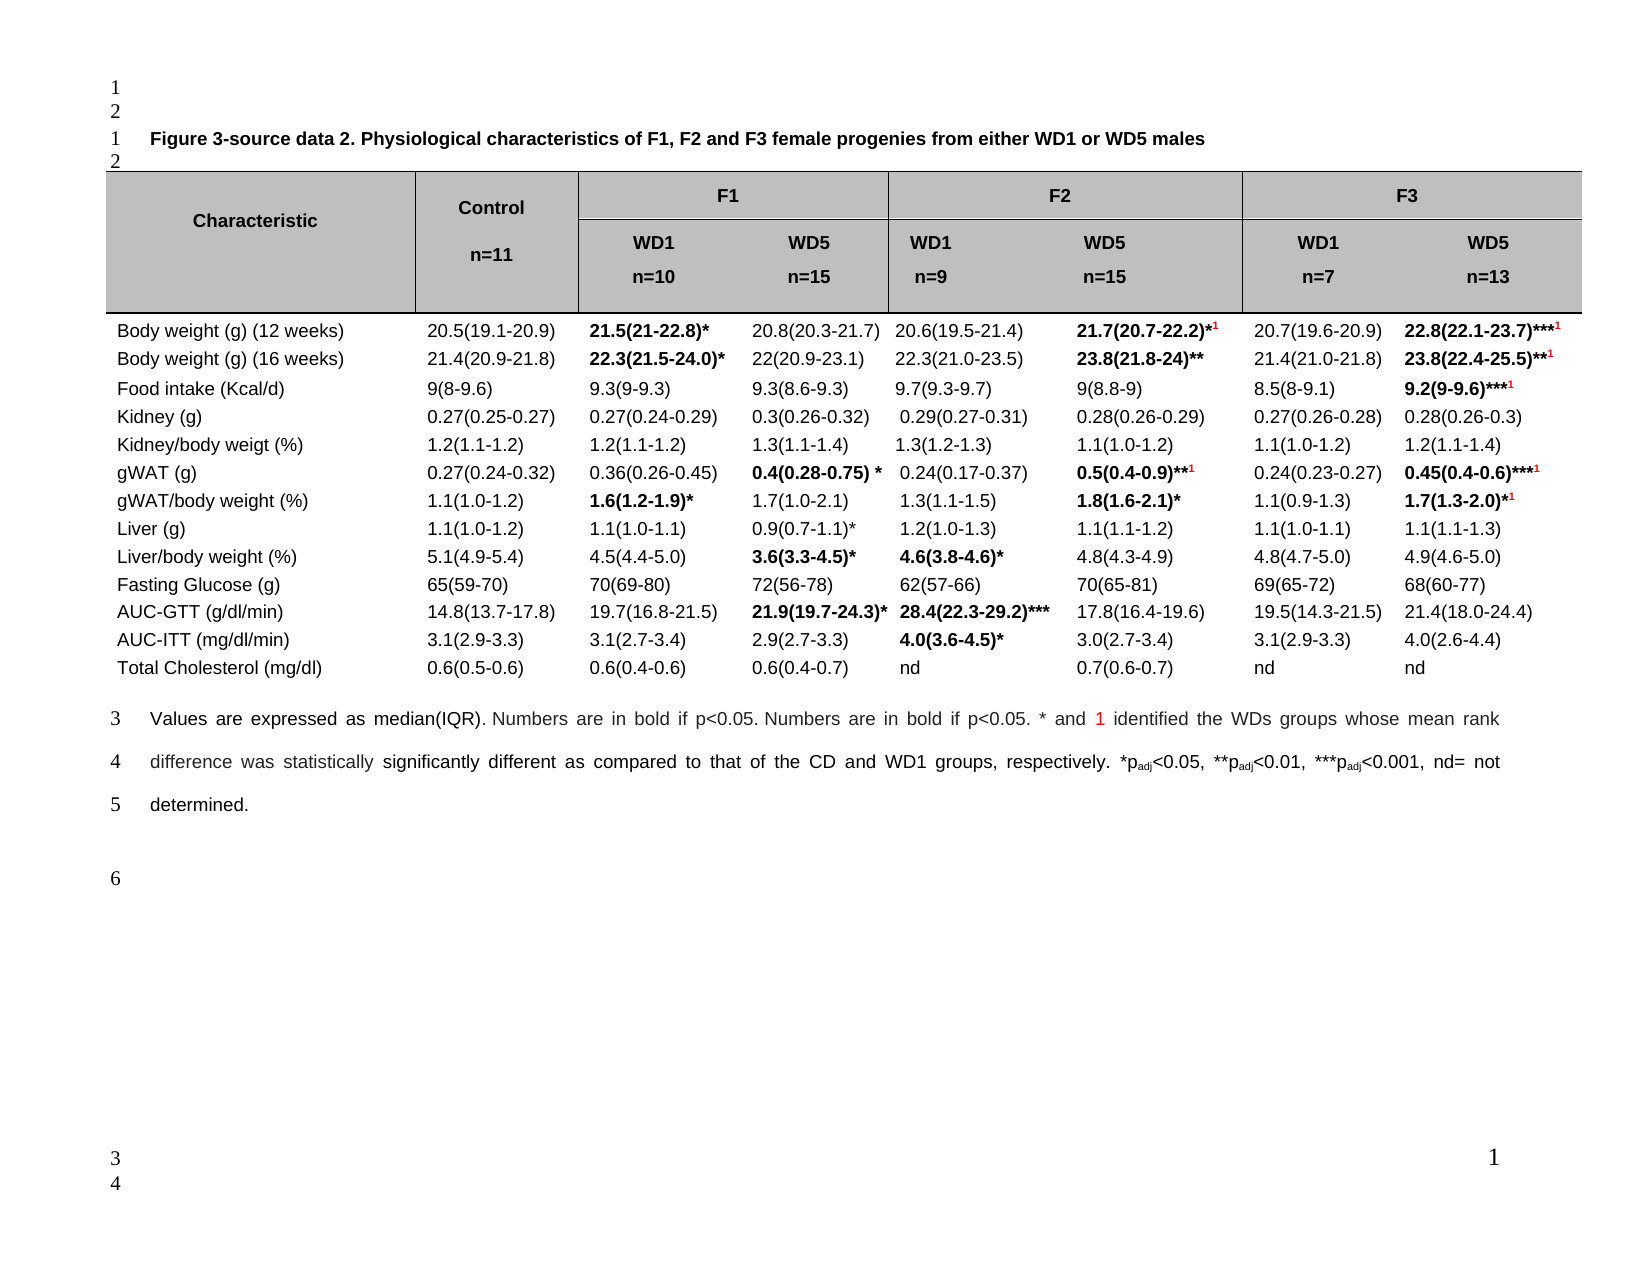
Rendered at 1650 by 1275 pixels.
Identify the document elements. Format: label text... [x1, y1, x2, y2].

table_cell 28.4(22.3-29.2)*** [888, 595, 1065, 623]
table_cell 9(8.8-9) [1065, 372, 1243, 399]
table_cell 72(56-78) [741, 567, 888, 595]
table_cell 9.2(9-9.6)***1 [1405, 372, 1582, 399]
table_cell 21.4(21.0-21.8) [1243, 341, 1405, 372]
table_cell WD1 n=7 [1243, 220, 1405, 312]
table_cell 4.8(4.3-4.9) [1065, 539, 1243, 567]
table_cell Liver/body weight (%) [106, 539, 416, 567]
table_cell 0.36(0.26-0.45) [578, 456, 741, 484]
table_cell Body weight (g) (12 weeks) [106, 314, 416, 341]
table_cell Total Cholesterol (mg/dl) [106, 651, 416, 678]
table_cell 70(69-80) [578, 567, 741, 595]
table_cell 19.7(16.8-21.5) [578, 595, 741, 623]
table_cell AUC-ITT (mg/dl/min) [106, 623, 416, 651]
table_cell 0.5(0.4-0.9)**1 [1065, 456, 1243, 484]
table_cell 14.8(13.7-17.8) [416, 595, 578, 623]
table_cell 0.29(0.27-0.31) [888, 399, 1065, 427]
table_cell 23.8(22.4-25.5)**1 [1405, 341, 1582, 372]
table_cell 1.6(1.2-1.9)* [578, 484, 741, 512]
table_cell 23.8(21.8-24)** [1065, 341, 1243, 372]
table_cell nd [1243, 651, 1405, 678]
table_cell 4.0(2.6-4.4) [1405, 623, 1582, 651]
table_cell WD1 n=9 [889, 220, 978, 312]
table_cell 21.5(21-22.8)* [578, 314, 741, 341]
table_cell 1.1(0.9-1.3) [1243, 484, 1405, 512]
table_cell 1.3(1.2-1.3) [888, 427, 1065, 456]
table_header F3 [1243, 172, 1582, 218]
table_cell 5.1(4.9-5.4) [416, 539, 578, 567]
table_cell Kidney (g) [106, 399, 416, 427]
table_cell 1.2(1.1-1.4) [1405, 427, 1523, 456]
table_cell 1.1(1.0-1.2) [416, 484, 578, 512]
table_cell 9.3(8.6-9.3) [741, 372, 888, 399]
table_cell nd [1405, 651, 1582, 678]
table_cell 0.3(0.26-0.32) [741, 399, 888, 427]
table_cell 3.1(2.9-3.3) [416, 623, 578, 651]
table_cell 21.4(20.9-21.8) [416, 341, 578, 372]
table_cell 20.5(19.1-20.9) [416, 314, 578, 341]
table_cell 68(60-77) [1405, 567, 1582, 595]
table_cell 1.3(1.1-1.5) [888, 484, 1065, 512]
table_cell 4.5(4.4-5.0) [578, 539, 741, 567]
table_cell 1.1(1.1-1.3) [1405, 512, 1582, 539]
table_cell WD5 n=15 [741, 220, 888, 312]
table_cell 1.2(1.0-1.3) [888, 512, 1065, 539]
table_cell AUC-GTT (g/dl/min) [106, 595, 416, 623]
table_cell nd [888, 651, 1065, 678]
table_cell 21.7(20.7-22.2)*1 [1065, 314, 1243, 341]
table_cell 21.9(19.7-24.3)* [741, 595, 888, 623]
table_cell 4.8(4.7-5.0) [1243, 539, 1405, 567]
table_cell Fasting Glucose (g) [106, 567, 416, 595]
table_cell 1.1(1.0-1.1) [1243, 512, 1405, 539]
table_cell 0.24(0.23-0.27) [1243, 456, 1405, 484]
table_cell 1.1(1.0-1.2) [416, 512, 578, 539]
table_cell 1.3(1.1-1.4) [741, 427, 888, 456]
table_header Characteristic [106, 172, 415, 312]
table_cell 2.9(2.7-3.3) [741, 623, 888, 651]
table_header Control n=11 [416, 172, 578, 312]
table_cell 0.45(0.4-0.6)***1 [1405, 456, 1582, 484]
table_cell Liver (g) [106, 512, 416, 539]
table_cell 9.3(9-9.3) [578, 372, 741, 399]
table_cell 20.8(20.3-21.7) [741, 314, 888, 341]
table_cell 4.9(4.6-5.0) [1405, 539, 1582, 567]
table_cell 9(8-9.6) [416, 372, 578, 399]
table_cell 1.1(1.1-1.2) [1065, 512, 1243, 539]
table_cell 4.6(3.8-4.6)* [888, 539, 1065, 567]
table_cell 8.5(8-9.1) [1243, 372, 1405, 399]
table_cell 17.8(16.4-19.6) [1065, 595, 1243, 623]
table_cell 22.3(21.0-23.5) [888, 341, 1065, 372]
table_cell 69(65-72) [1243, 567, 1405, 595]
table_cell 0.6(0.5-0.6) [416, 651, 578, 678]
table_cell 62(57-66) [888, 567, 1065, 595]
table_cell gWAT (g) [106, 456, 416, 484]
table_cell 0.7(0.6-0.7) [1065, 651, 1243, 678]
table_cell 0.24(0.17-0.37) [888, 456, 1065, 484]
table_cell 3.6(3.3-4.5)* [741, 539, 888, 567]
table_cell 22.3(21.5-24.0)* [578, 341, 741, 372]
text Values are expressed as median(IQR). Numbers are in bold if p<0.05. Numbers are in bold if p<0.05. * and 1 identified the WDs groups whose mean rank difference was statistically significantly different as compared to that of the CD and WD1 groups, respectively. *padj<0.05, **padj<0.01, ***padj<0.001, nd= not determined. [150, 708, 1500, 815]
table_cell 0.27(0.25-0.27) [416, 399, 578, 427]
table_cell 0.28(0.26-0.3) [1405, 399, 1582, 427]
table_cell 0.6(0.4-0.6) [578, 651, 741, 678]
table_cell 1.2(1.1-1.2) [578, 427, 741, 456]
table_cell 4.0(3.6-4.5)* [888, 623, 1065, 651]
table_cell 22(20.9-23.1) [741, 341, 888, 372]
table_cell WD5 n=13 [1405, 220, 1582, 312]
table_cell 9.7(9.3-9.7) [888, 372, 1065, 399]
table_cell 65(59-70) [416, 567, 578, 595]
table_cell WD1 n=10 [579, 220, 741, 312]
table_cell 0.4(0.28-0.75) * [741, 456, 888, 484]
table_cell 3.0(2.7-3.4) [1065, 623, 1243, 651]
table_cell 1.2(1.1-1.2) [416, 427, 578, 456]
table_cell 1.7(1.0-2.1) [741, 484, 888, 512]
table_cell 3.1(2.7-3.4) [578, 623, 741, 651]
table_cell 20.7(19.6-20.9) [1243, 314, 1405, 341]
table_cell WD5 n=15 [978, 220, 1242, 312]
text Figure 3-source data 2. Physiological characteristics of F1, F2 and F3 female progenies from either WD1 or WD5 males [150, 128, 1500, 149]
table_cell 3.1(2.9-3.3) [1243, 623, 1405, 651]
table_cell 1.1(1.0-1.1) [578, 512, 741, 539]
table_cell Kidney/body weigt (%) [106, 427, 416, 456]
table_cell 0.9(0.7-1.1)* [741, 512, 888, 539]
table_cell 1.8(1.6-2.1)* [1065, 484, 1243, 512]
table_cell 0.28(0.26-0.29) [1065, 399, 1243, 427]
table_cell 22.8(22.1-23.7)***1 [1405, 314, 1582, 341]
table_cell 0.6(0.4-0.7) [741, 651, 888, 678]
table_cell 0.27(0.24-0.32) [416, 456, 578, 484]
table_cell 21.4(18.0-24.4) [1405, 595, 1582, 623]
table_cell 0.27(0.26-0.28) [1243, 399, 1405, 427]
table_cell Body weight (g) (16 weeks) [106, 341, 416, 372]
table_cell gWAT/body weight (%) [106, 484, 416, 512]
table_cell Food intake (Kcal/d) [106, 372, 416, 399]
table_cell 1.7(1.3-2.0)*1 [1405, 484, 1582, 512]
table_cell 1.1(1.0-1.2) [1243, 427, 1405, 456]
table_cell 70(65-81) [1065, 567, 1243, 595]
table_cell 1.1(1.0-1.2) [1065, 427, 1243, 456]
table_header F2 [889, 172, 1242, 218]
table_cell 20.6(19.5-21.4) [888, 314, 1065, 341]
table_header F1 [579, 172, 888, 218]
table_cell 0.27(0.24-0.29) [578, 399, 741, 427]
table_cell 19.5(14.3-21.5) [1243, 595, 1405, 623]
